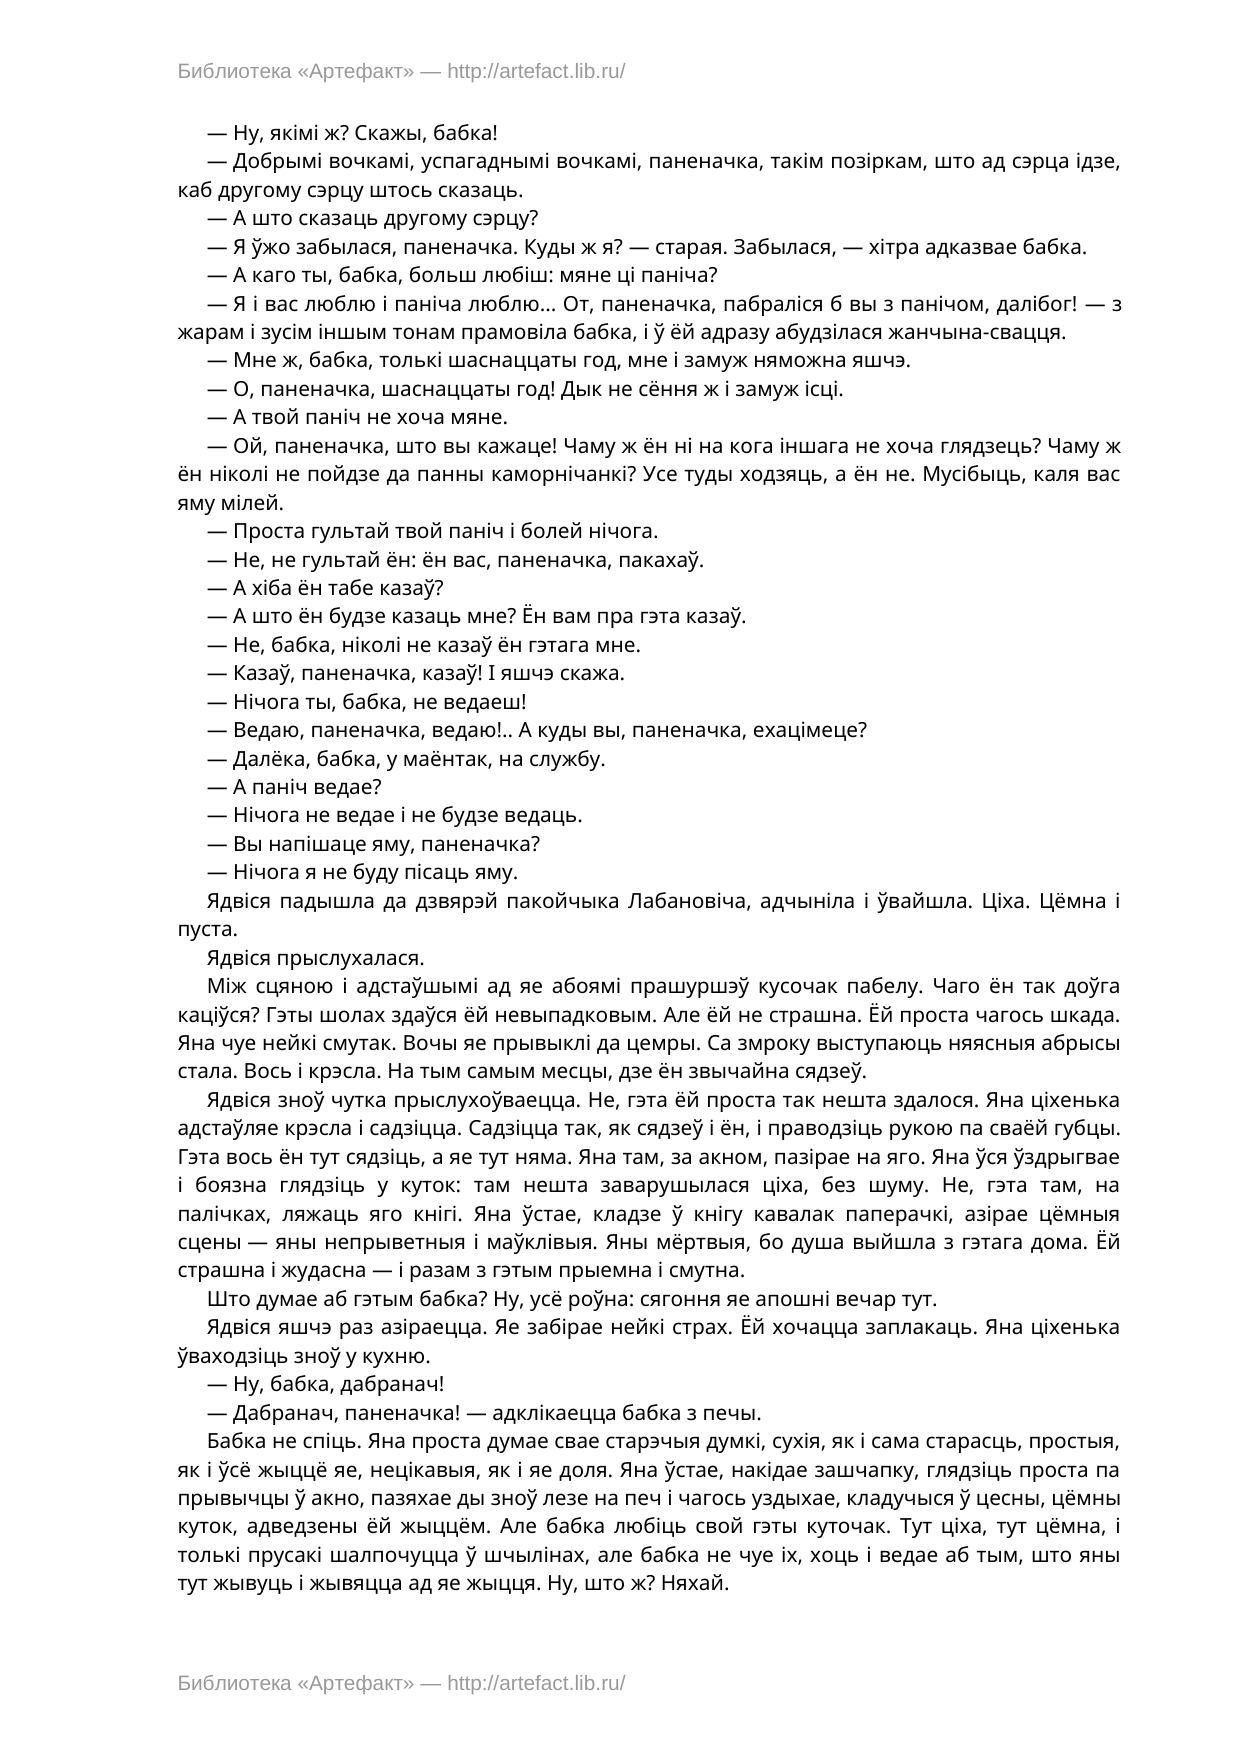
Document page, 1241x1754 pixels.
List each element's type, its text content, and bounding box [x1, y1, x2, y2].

text Між сцяною і адстаўшымі ад яе абоямі прашуршэў кусочак пабелу. Чаго ён так доўга каціўся? Гэты шолах здаўся ёй невыпадковым. Але ёй не страшна. Ёй проста чагось шкада. Яна чуе нейкі смутак. Вочы яе прывыклі да цемры. Са змроку выступаюць няясныя абрысы стала. Вось і крэсла. На тым самым месцы, дзе ён звычайна сядзеў. [177, 971, 1122, 1085]
text — Проста гультай твой паніч і болей нічога. [177, 516, 1122, 545]
text — А што сказаць другому сэрцу? [177, 203, 1122, 232]
text — Не, не гультай ён: ён вас, паненачка, пакахаў. [177, 545, 1122, 573]
text — Я і вас люблю і паніча люблю... От, паненачка, пабраліся б вы з панічом, далібог! — з жарам і зусім іншым тонам прамовіла бабка, і ў ёй адразу абудзілася жанчына-свацця. [177, 289, 1122, 346]
text Што думае аб гэтым бабка? Ну, усё роўна: сягоння яе апошні вечар тут. [177, 1284, 1122, 1312]
text Ядвіся зноў чутка прыслухоўваецца. Не, гэта ёй проста так нешта здалося. Яна ціхенька адстаўляе крэсла і садзіцца. Садзіцца так, як сядзеў і ён, і праводзіць рукою па сваёй губцы. Гэта вось ён тут сядзіць, а яе тут няма. Яна там, за акном, пазірае на яго. Яна ўся ўздрыгвае і боязна глядзіць у куток: там нешта заварушылася ціха, без шуму. Не, гэта там, на палічках, ляжаць яго кнігі. Яна ўстае, кладзе ў кнігу кавалак паперачкі, азірае цёмныя сцены — яны непрыветныя і маўклівыя. Яны мёртвыя, бо душа выйшла з гэтага дома. Ёй страшна і жудасна — і разам з гэтым прыемна і смутна. [177, 1085, 1122, 1284]
text Ядвіся прыслухалася. [177, 943, 1122, 971]
text — Вы напішаце яму, паненачка? [177, 829, 1122, 857]
text — Ведаю, паненачка, ведаю!.. А куды вы, паненачка, ехацімеце? [177, 715, 1122, 744]
text — Дабранач, паненачка! — адклікаецца бабка з печы. [177, 1398, 1122, 1426]
text Бабка не спіць. Яна проста думае свае старэчыя думкі, сухія, як і сама старасць, простыя, як і ўсё жыццё яе, нецікавыя, як і яе доля. Яна ўстае, накідае зашчапку, глядзіць проста па прывычцы ў акно, пазяхае ды зноў лезе на печ і чагось уздыхае, кладучыся ў цесны, цёмны куток, адведзены ёй жыццём. Але бабка любіць свой гэты куточак. Тут ціха, тут цёмна, і толькі прусакі шалпочуцца ў шчылінах, але бабка не чуе іх, хоць і ведае аб тым, што яны тут жывуць і жывяцца ад яе жыцця. Ну, што ж? Няхай. [177, 1426, 1122, 1597]
text — Казаў, паненачка, казаў! І яшчэ скажа. [177, 658, 1122, 687]
text — Ой, паненачка, што вы кажаце! Чаму ж ён ні на кога іншага не хоча глядзець? Чаму ж ён ніколі не пойдзе да панны каморнічанкі? Усе туды ходзяць, а ён не. Мусібыць, каля вас яму мілей. [177, 431, 1122, 516]
text — Нічога не ведае і не будзе ведаць. [177, 801, 1122, 829]
text — А твой паніч не хоча мяне. [177, 402, 1122, 431]
text — Добрымі вочкамі, успагаднымі вочкамі, паненачка, такім позіркам, што ад сэрца ідзе, каб другому сэрцу штось сказаць. [177, 147, 1122, 203]
text — А паніч ведае? [177, 772, 1122, 801]
text — А што ён будзе казаць мне? Ён вам пра гэта казаў. [177, 602, 1122, 630]
text — О, паненачка, шаснаццаты год! Дык не сёння ж і замуж ісці. [177, 374, 1122, 402]
text Ядвіся яшчэ раз азіраецца. Яе забірае нейкі страх. Ёй хочацца заплакаць. Яна ціхенька ўваходзіць зноў у кухню. [177, 1312, 1122, 1369]
text — Мне ж, бабка, толькі шаснаццаты год, мне і замуж няможна яшчэ. [177, 346, 1122, 374]
text — Нічога ты, бабка, не ведаеш! [177, 687, 1122, 715]
text — Далёка, бабка, у маёнтак, на службу. [177, 744, 1122, 772]
text Ядвіся падышла да дзвярэй пакойчыка Лабановіча, адчыніла і ўвайшла. Ціха. Цёмна і пуста. [177, 886, 1122, 943]
text — А хіба ён табе казаў? [177, 573, 1122, 602]
text — А каго ты, бабка, больш любіш: мяне ці паніча? [177, 260, 1122, 289]
text — Не, бабка, ніколі не казаў ён гэтага мне. [177, 630, 1122, 658]
text — Нічога я не буду пісаць яму. [177, 857, 1122, 886]
text — Ну, бабка, дабранач! [177, 1369, 1122, 1398]
text — Я ўжо забылася, паненачка. Куды ж я? — старая. Забылася, — хітра адказвае бабка. [177, 232, 1122, 260]
text — Ну, якімі ж? Скажы, бабка! [177, 118, 1122, 147]
